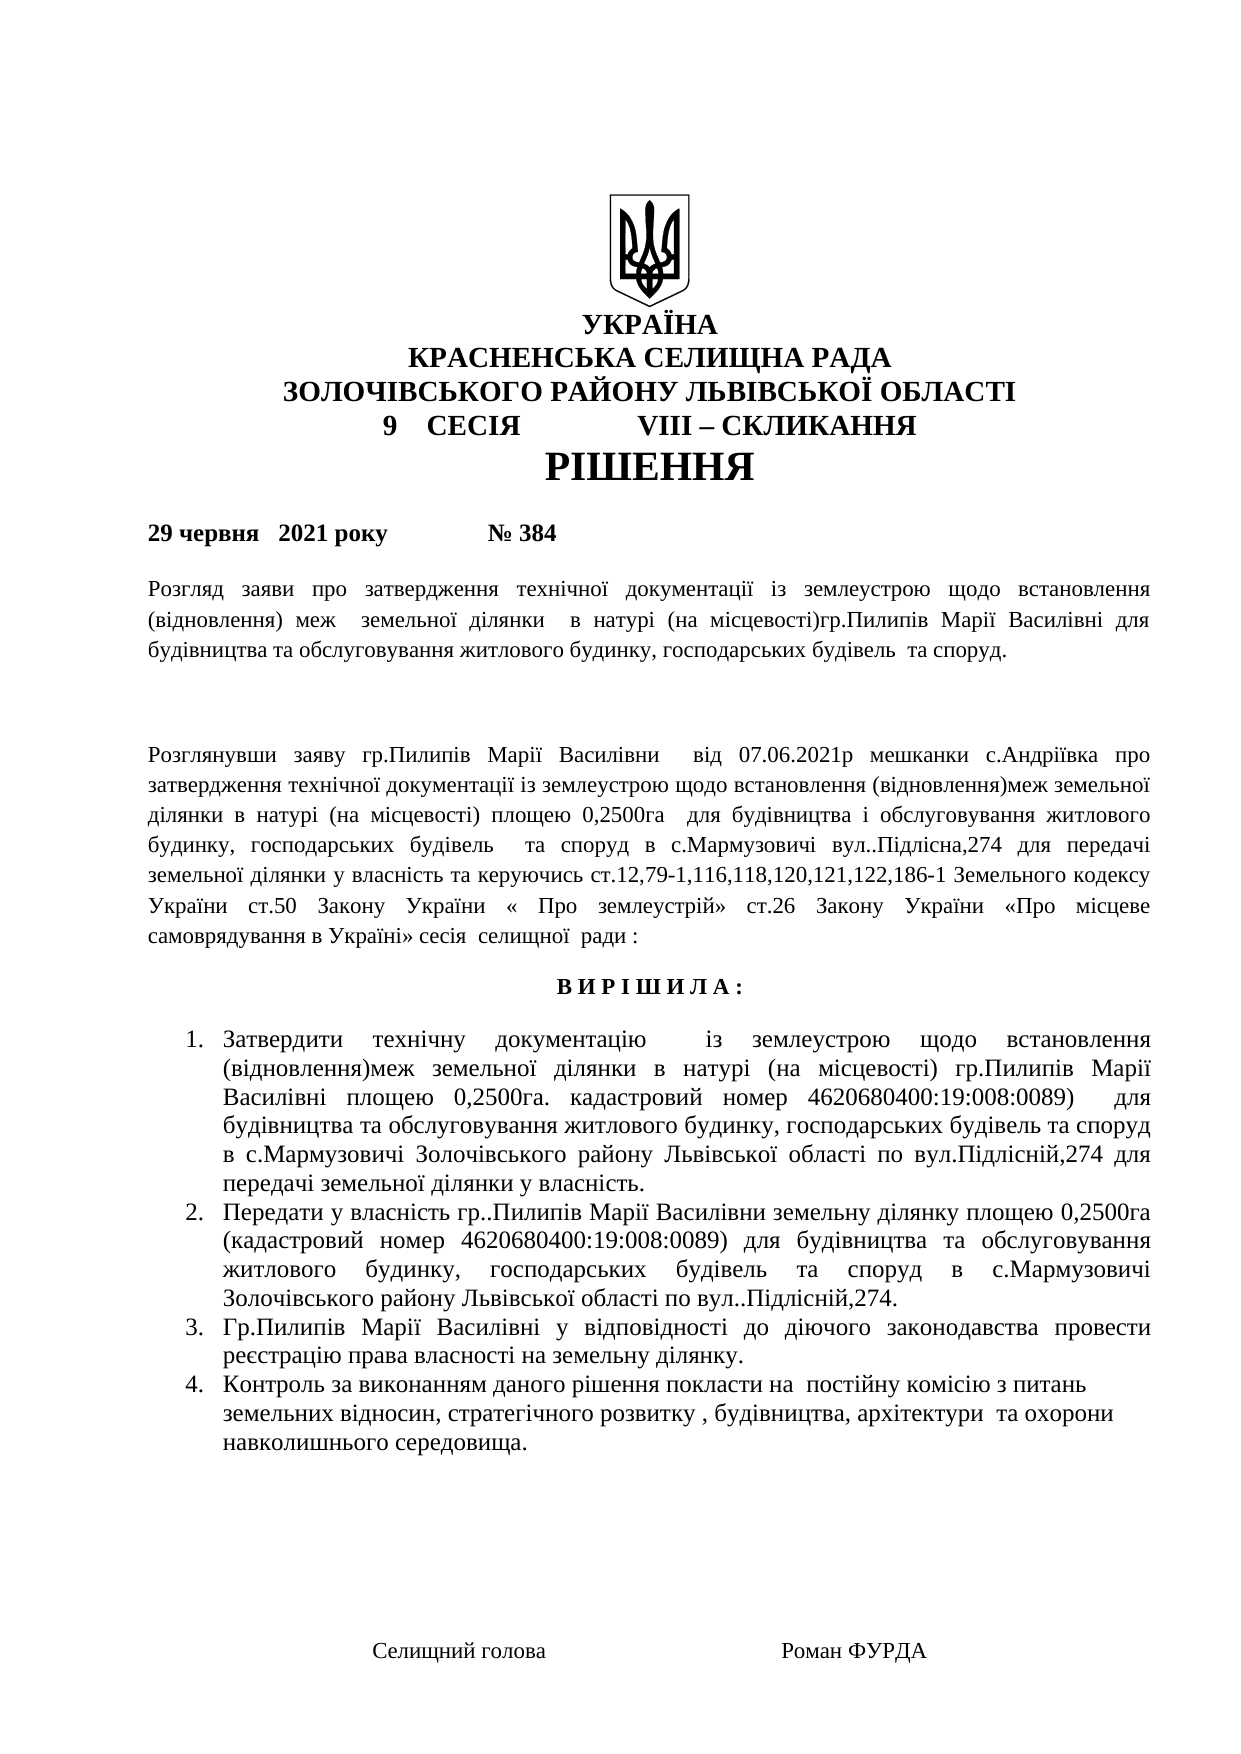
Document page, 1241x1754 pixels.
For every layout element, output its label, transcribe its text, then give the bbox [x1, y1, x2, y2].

text В И Р І Ш И Л А : [148, 973, 1152, 999]
text РІШЕННЯ [148, 441, 1152, 489]
text 29 червня 2021 року № 384 [148, 518, 1152, 547]
text ЗОЛОЧІВСЬКОГО РАЙОНУ ЛЬВІВСЬКОЇ ОБЛАСТІ [148, 374, 1152, 408]
list Передати у власність гр..Пилипів Марії Василівни земельну ділянку площею 0,2500га (кадастровий номер 4620680400:19:008:0089) для будівництва та обслуговування житлового будинку, господарських будівель та споруд в с.Мармузовичі Золочівського району Львівської області по вул..Підлісній,274. [185, 1197, 1152, 1312]
list Контроль за виконанням даного рішення покласти на постійну комісію з питань земельних відносин, стратегічного розвитку , будівництва, архітектури та охорони навколишнього середовища. [185, 1369, 1152, 1455]
text УКРАЇНА [148, 307, 1152, 341]
text Селищний голова Роман ФУРДА [148, 1637, 1152, 1663]
text Розглянувши заяву гр.Пилипів Марії Василівни від 07.06.2021р мешканки с.Андріївка про затвердження технічної документації із землеустрою щодо встановлення (відновлення)меж земельної ділянки в натурі (на місцевості) площею 0,2500га для будівництва і обслуговування житлового будинку, господарських будівель та споруд в с.Мармузовичі вул..Підлісна,274 для передачі земельної ділянки у власність та керуючись ст.12,79-1,116,118,120,121,122,186-1 Земельного кодексу України ст.50 Закону України « Про землеустрій» ст.26 Закону України «Про місцеве самоврядування в Україні» сесія селищної ради : [148, 741, 1152, 948]
text Розгляд заяви про затвердження технічної документації із землеустрою щодо встановлення (відновлення) меж земельної ділянки в натурі (на місцевості)гр.Пилипів Марії Василівні для будівництва та обслуговування житлового будинку, господарських будівель та споруд. [148, 575, 1152, 662]
text 9 СЕСІЯ VIII – СКЛИКАННЯ [148, 408, 1152, 441]
text КРАСНЕНСЬКА СЕЛИЩНА РАДА [148, 341, 1152, 374]
list Гр.Пилипів Марії Василівні у відповідності до діючого законодавства провести реєстрацію права власності на земельну ділянку. [185, 1312, 1152, 1369]
list Затвердити технічну документацію із землеустрою щодо встановлення (відновлення)меж земельної ділянки в натурі (на місцевості) гр.Пилипів Марії Василівні площею 0,2500га. кадастровий номер 4620680400:19:008:0089) для будівництва та обслуговування житлового будинку, господарських будівель та споруд в с.Мармузовичі Золочівського району Львівської області по вул.Підлісній,274 для передачі земельної ділянки у власність. [185, 1024, 1152, 1197]
